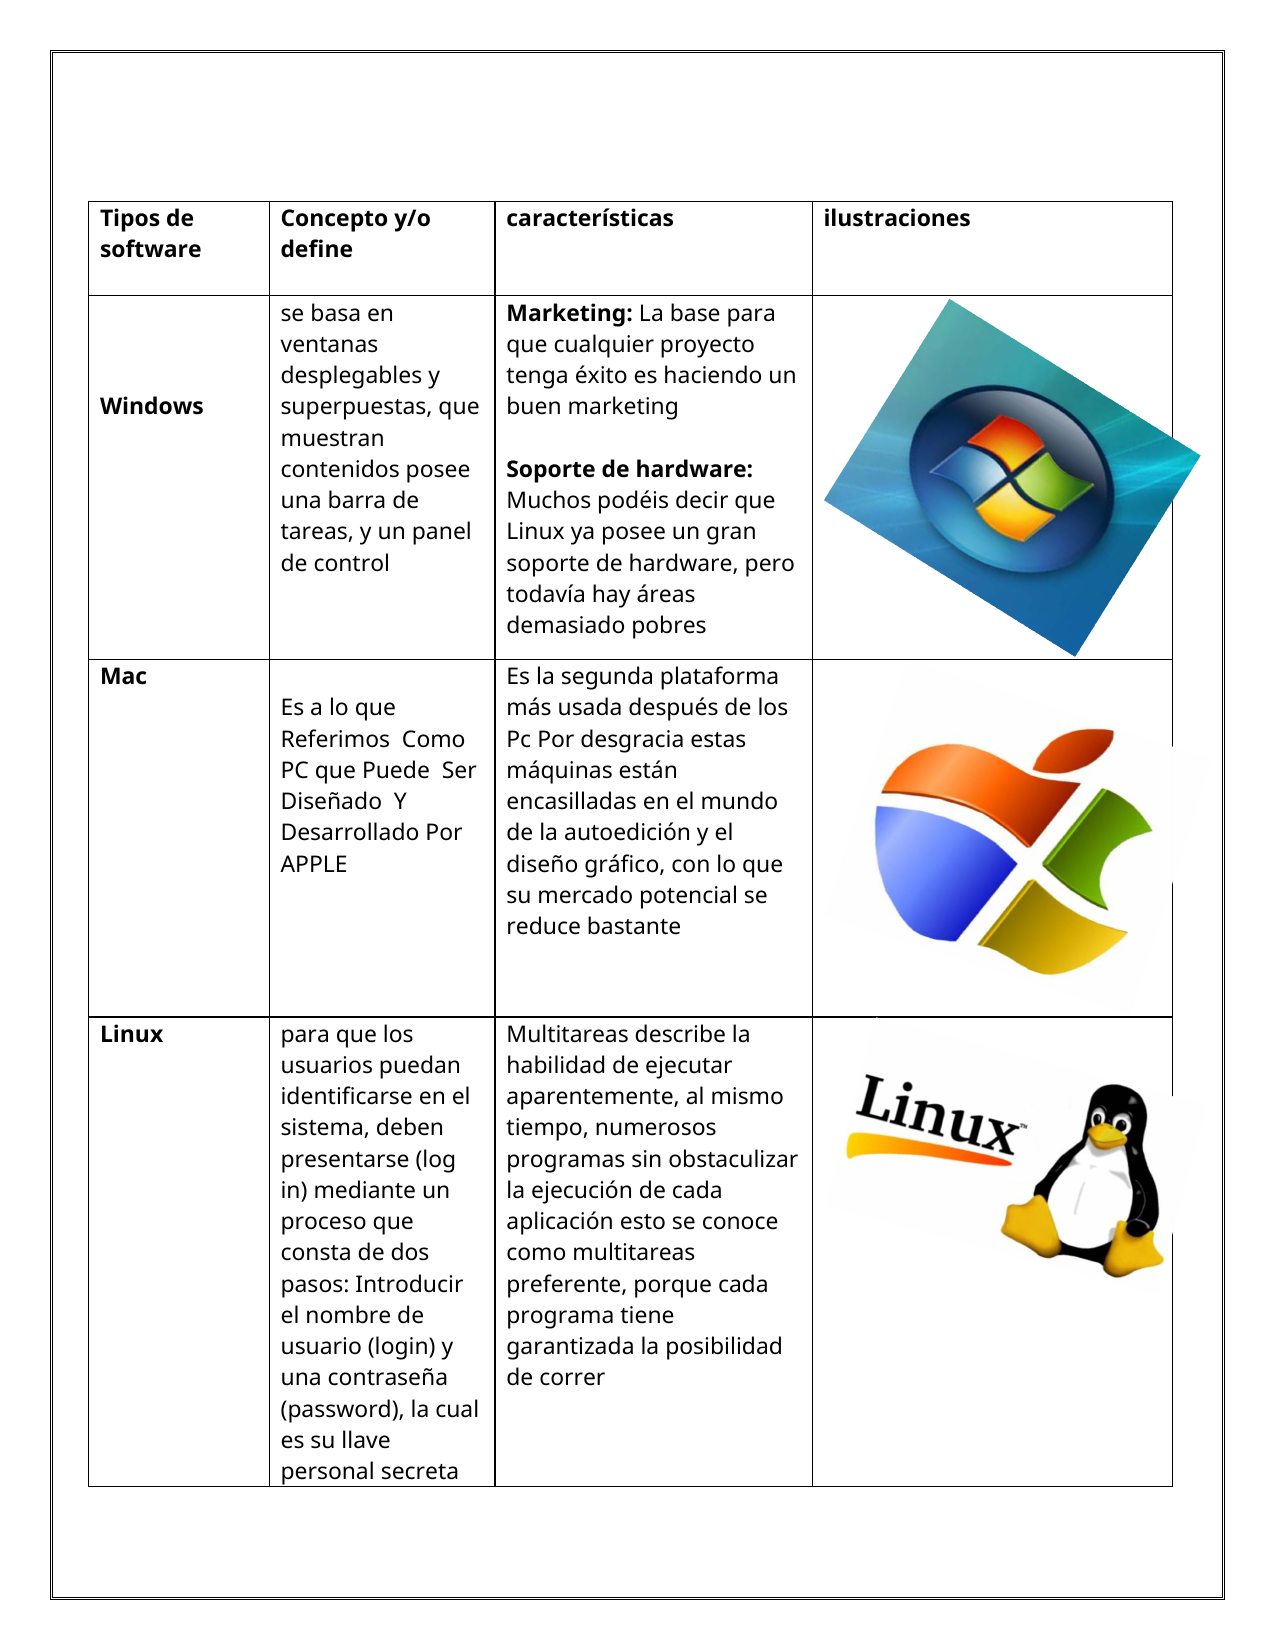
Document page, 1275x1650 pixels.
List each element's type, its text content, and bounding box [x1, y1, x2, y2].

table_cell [496, 1018, 812, 1486]
table_header características [496, 202, 812, 295]
picture [825, 299, 1200, 656]
table_cell Es a lo que Referimos Como PC que Puede Ser Diseñado Y Desarrollado Por APPLE [270, 660, 494, 1016]
table_header Tipos de software [89, 202, 269, 295]
table_cell Windows [89, 296, 269, 659]
table_cell [813, 296, 1172, 659]
table_header Concepto y/o define [270, 202, 494, 295]
table_cell [813, 1018, 1172, 1486]
table_header ilustraciones [813, 202, 1172, 295]
table_cell [813, 660, 1172, 1016]
picture [1159, 502, 1170, 519]
table_cell Linux [89, 1018, 269, 1486]
table_cell se basa en ventanas desplegables y superpuestas, que muestran contenidos posee una barra de tareas, y un panel de control [270, 296, 494, 659]
table_cell Es la segunda plataforma más usada después de los Pc Por desgracia estas máquinas están encasilladas en el mundo de la autoedición y el diseño gráfico, con lo que su mercado potencial se reduce bastante [496, 660, 812, 1016]
picture [827, 1018, 1205, 1292]
table_cell Mac [89, 660, 269, 1016]
picture [825, 661, 1211, 1013]
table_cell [270, 1018, 494, 1486]
table_cell Marketing: La base para que cualquier proyecto tenga éxito es haciendo un buen marketing Soporte de hardware: Muchos podéis decir que Linux ya posee un gran soporte de hardware, pero todavía hay áreas demasiado pobres [496, 296, 812, 659]
